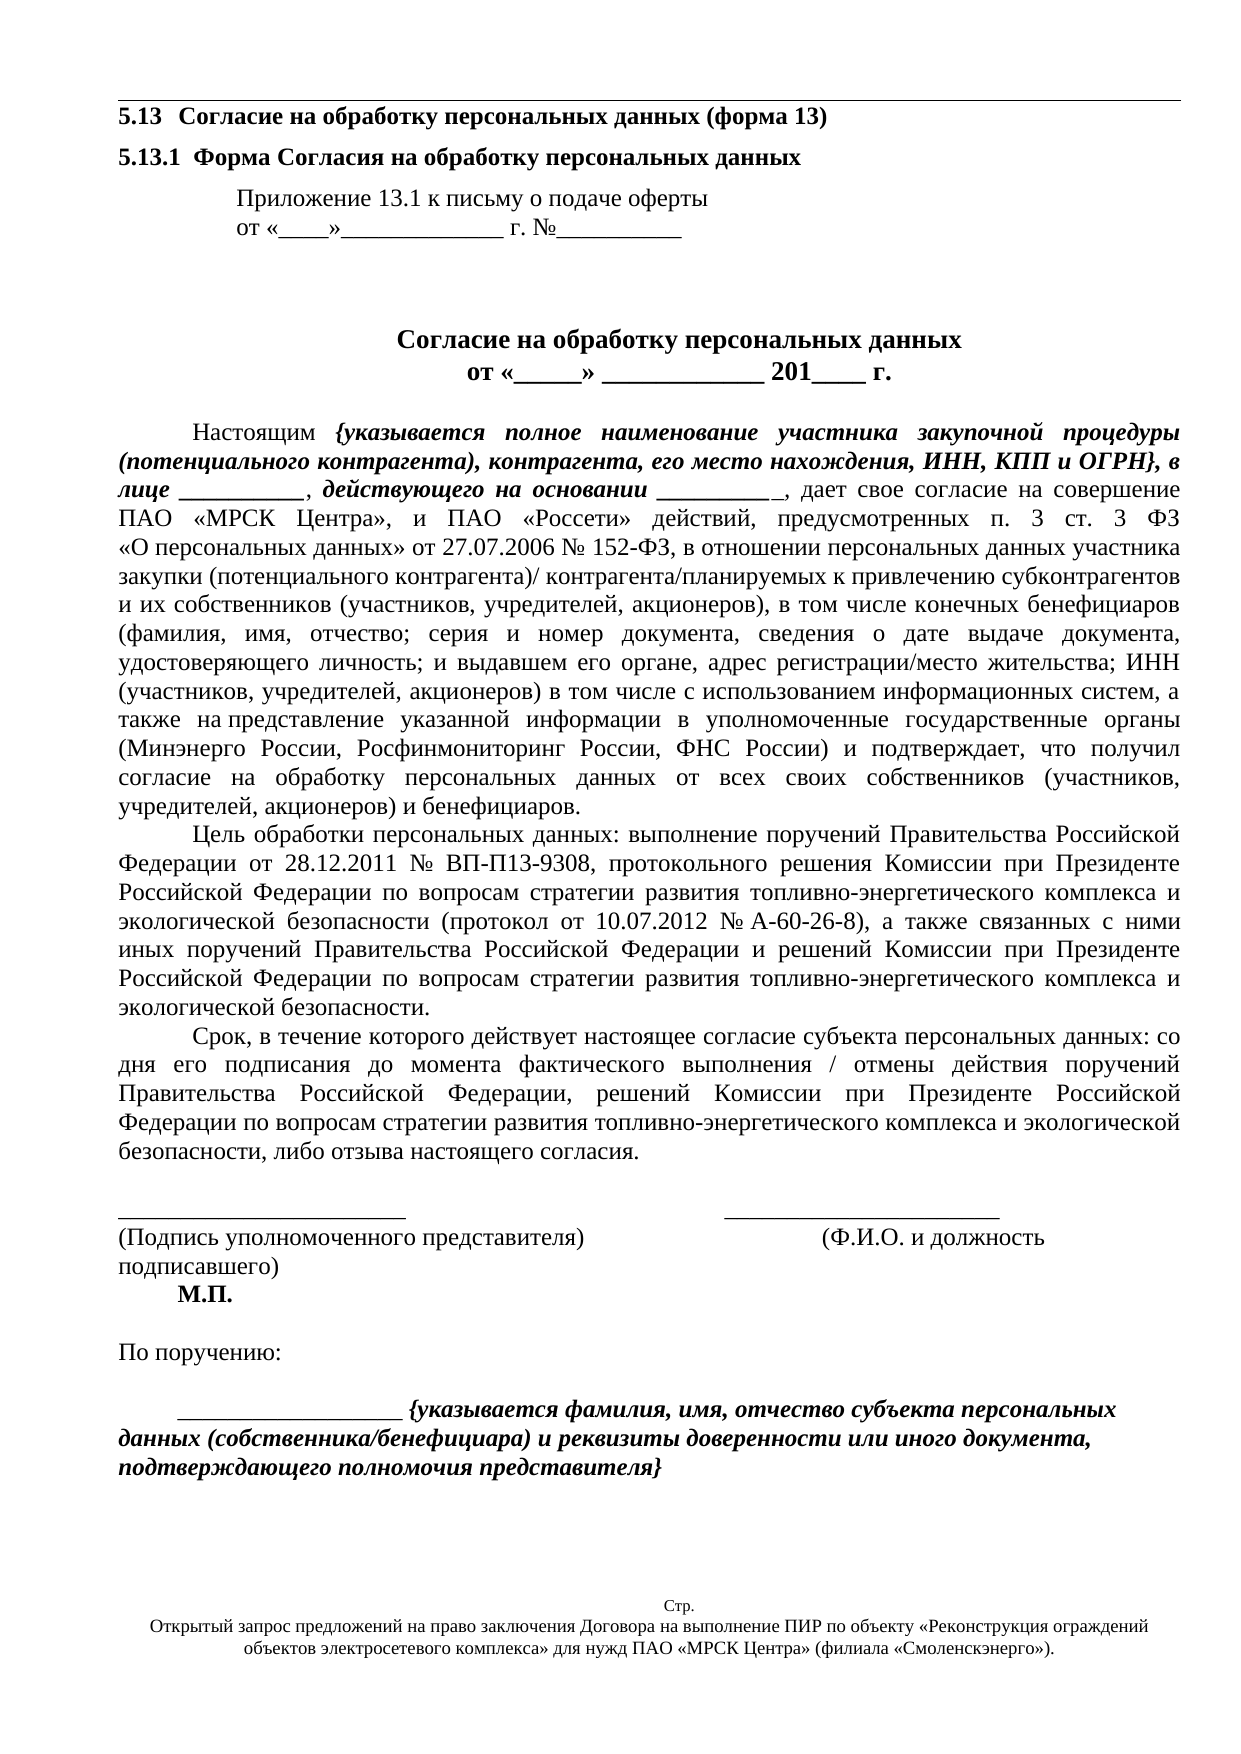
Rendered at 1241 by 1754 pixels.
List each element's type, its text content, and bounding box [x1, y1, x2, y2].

text Согласие на обработку персональных данных [118, 324, 1181, 355]
subtitle Форма Согласия на обработку персональных данных [118, 142, 1181, 171]
text По поручению: [118, 1337, 1181, 1366]
text от «_____» ____________ 201____ г. [118, 355, 1181, 386]
text Настоящим {указывается полное наименование участника закупочной процедуры (потенциального контрагента), контрагента, его место нахождения, ИНН, КПП и ОГРН}, в лице __________, действующего на основании __________, дает свое согласие на совершение ПАО «МРСК Центра», и ПАО «Россети» действий, предусмотренных п. 3 ст. 3 ФЗ «О персональных данных» от 27.07.2006 № 152-ФЗ, в отношении персональных данных участника закупки (потенциального контрагента)/ контрагента/планируемых к привлечению субконтрагентов и их собственников (участников, учредителей, акционеров), в том числе конечных бенефициаров (фамилия, имя, отчество; серия и номер документа, сведения о дате выдаче документа, удостоверяющего личность; и выдавшем его органе, адрес регистрации/место жительства; ИНН (участников, учредителей, акционеров) в том числе с использованием информационных систем, а также на представление указанной информации в уполномоченные государственные органы (Минэнерго России, Росфинмониторинг России, ФНС России) и подтверждает, что получил согласие на обработку персональных данных от всех своих собственников (участников, учредителей, акционеров) и бенефициаров. [118, 417, 1181, 819]
subtitle Согласие на обработку персональных данных (форма 13) [118, 101, 1181, 130]
text М.П. [118, 1279, 1181, 1308]
text Цель обработки персональных данных: выполнение поручений Правительства Российской Федерации от 28.12.2011 № ВП-П13-9308, протокольного решения Комиссии при Президенте Российской Федерации по вопросам стратегии развития топливно-энергетического комплекса и экологической безопасности (протокол от 10.07.2012 № А-60-26-8), а также связанных с ними иных поручений Правительства Российской Федерации и решений Комиссии при Президенте Российской Федерации по вопросам стратегии развития топливно-энергетического комплекса и экологической безопасности. [118, 819, 1181, 1021]
text Приложение 13.1 к письму о подаче оферты от «____»_____________ г. №__________ [236, 183, 1181, 241]
text Срок, в течение которого действует настоящее согласие субъекта персональных данных: со дня его подписания до момента фактического выполнения / отмены действия поручений Правительства Российской Федерации, решений Комиссии при Президенте Российской Федерации по вопросам стратегии развития топливно-энергетического комплекса и экологической безопасности, либо отзыва настоящего согласия. [118, 1021, 1181, 1164]
text (Подпись уполномоченного представителя) (Ф.И.О. и должность подписавшего) [118, 1222, 1181, 1279]
text _______________________ ______________________ [118, 1193, 1181, 1222]
text __________________ {указывается фамилия, имя, отчество субъекта персональных данных (собственника/бенефициара) и реквизиты доверенности или иного документа, подтверждающего полномочия представителя} [118, 1394, 1181, 1481]
